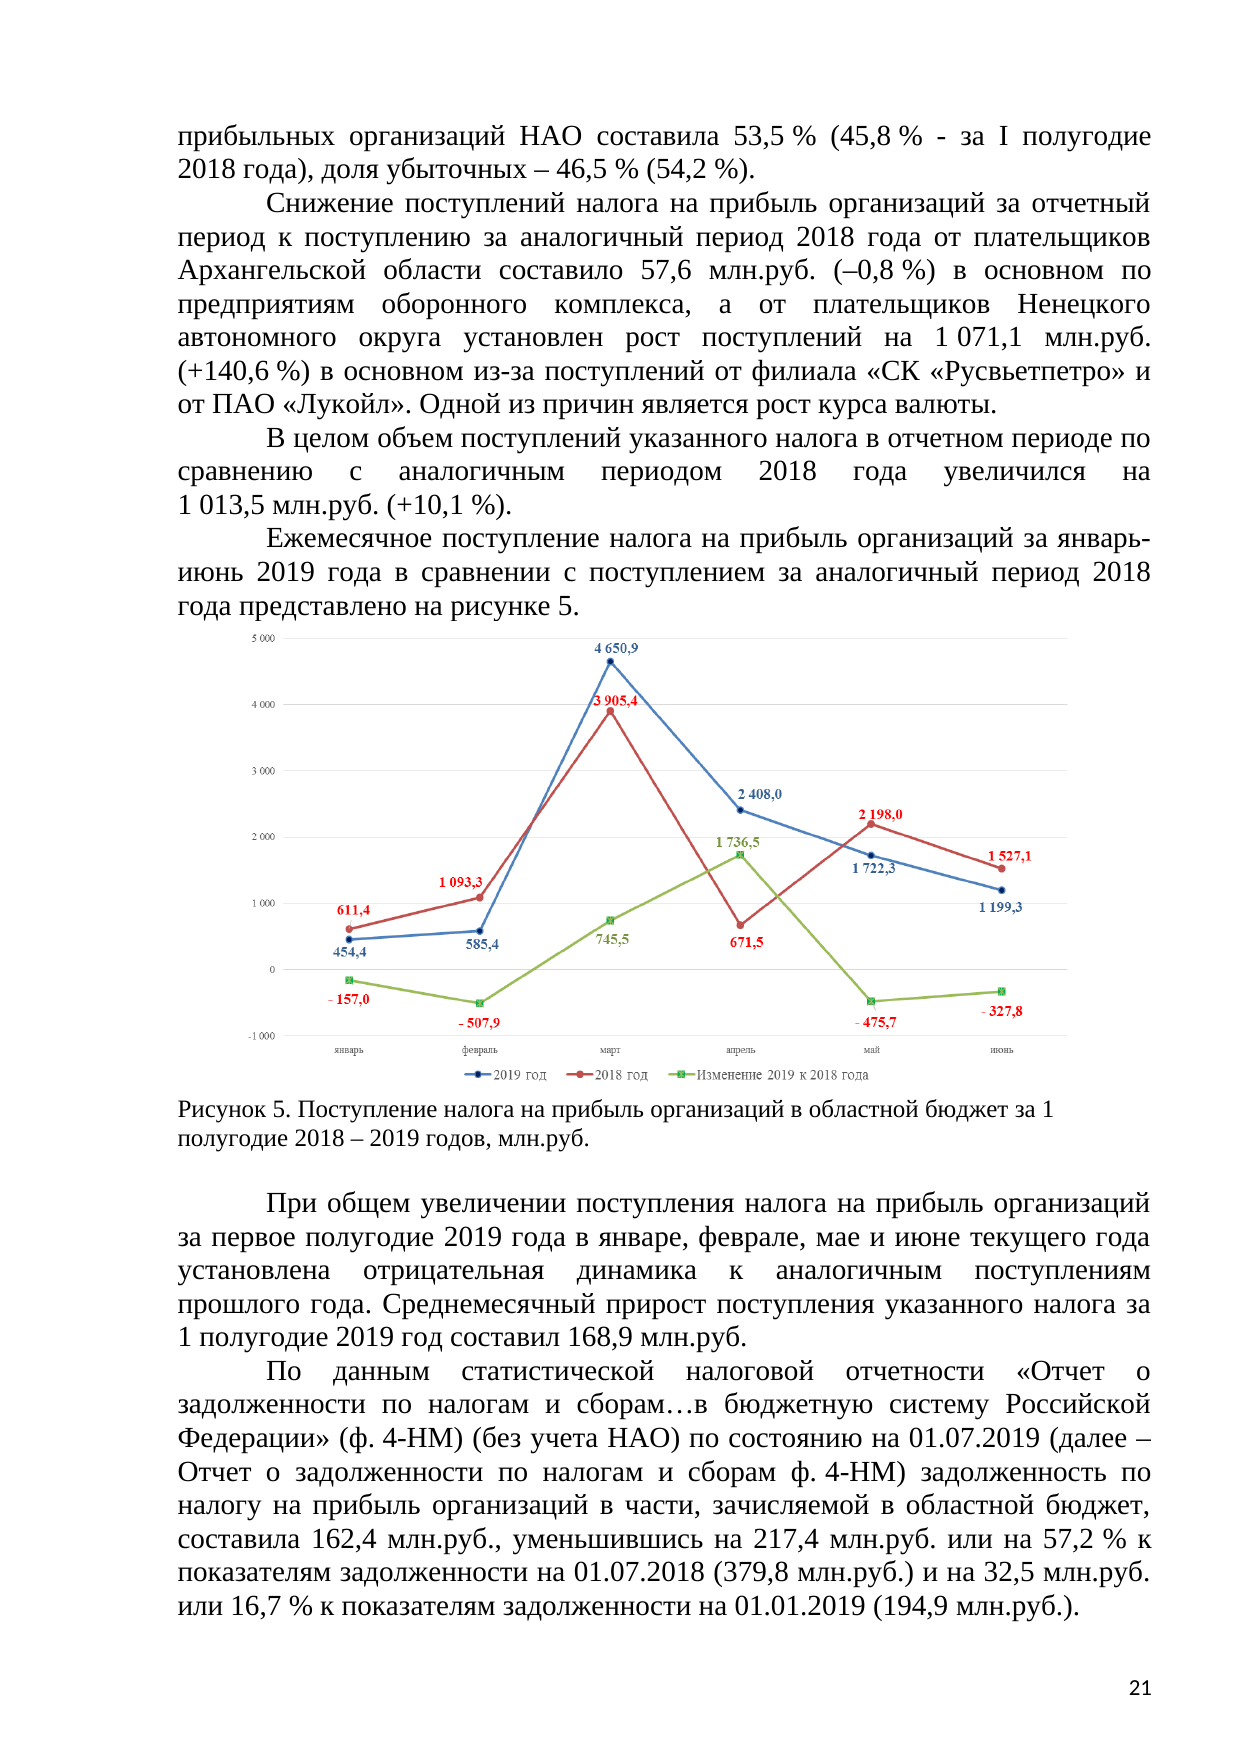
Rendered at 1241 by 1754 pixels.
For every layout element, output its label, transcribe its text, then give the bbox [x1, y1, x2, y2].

text По данным статистической налоговой отчетности «Отчет о задолженности по налогам и сборам…в бюджетную систему Российской Федерации» (ф. 4-НМ) (без учета НАО) по состоянию на 01.07.2019 (далее – Отчет о задолженности по налогам и сборам ф. 4-НМ) задолженность по налогу на прибыль организаций в части, зачисляемой в областной бюджет, составила 162,4 млн.руб., уменьшившись на 217,4 млн.руб. или на 57,2 % к показателям задолженности на 01.07.2018 (379,8 млн.руб.) и на 32,5 млн.руб. или 16,7 % к показателям задолженности на 01.01.2019 (194,9 млн.руб.). [177, 1353, 1152, 1621]
text При общем увеличении поступления налога на прибыль организаций за первое полугодие 2019 года в январе, феврале, мае и июне текущего года установлена отрицательная динамика к аналогичным поступлениям прошлого года. Среднемесячный прирост поступления указанного налога за 1 полугодие 2019 год составил 168,9 млн.руб. [177, 1185, 1152, 1353]
picture [235, 621, 1094, 1095]
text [177, 118, 1152, 185]
text Снижение поступлений налога на прибыль организаций за отчетный период к поступлению за аналогичный период 2018 года от плательщиков Архангельской области составило 57,6 млн.руб. (–0,8 %) в основном по предприятиям оборонного комплекса, а от плательщиков Ненецкого автономного округа установлен рост поступлений на 1 071,1 млн.руб. (+140,6 %) в основном из-за поступлений от филиала «СК «Русвьетпетро» и от ПАО «Лукойл». Одной из причин является рост курса валюты. [177, 185, 1152, 420]
text Ежемесячное поступление налога на прибыль организаций за январь-июнь 2019 года в сравнении с поступлением за аналогичный период 2018 года представлено на рисунке 5. [177, 521, 1152, 621]
text Рисунок 5. Поступление налога на прибыль организаций в областной бюджет за 1 полугодие 2018 – 2019 годов, млн.руб. [177, 1094, 1152, 1152]
text В целом объем поступлений указанного налога в отчетном периоде по сравнению с аналогичным периодом 2018 года увеличился на 1 013,5 млн.руб. (+10,1 %). [177, 420, 1152, 521]
